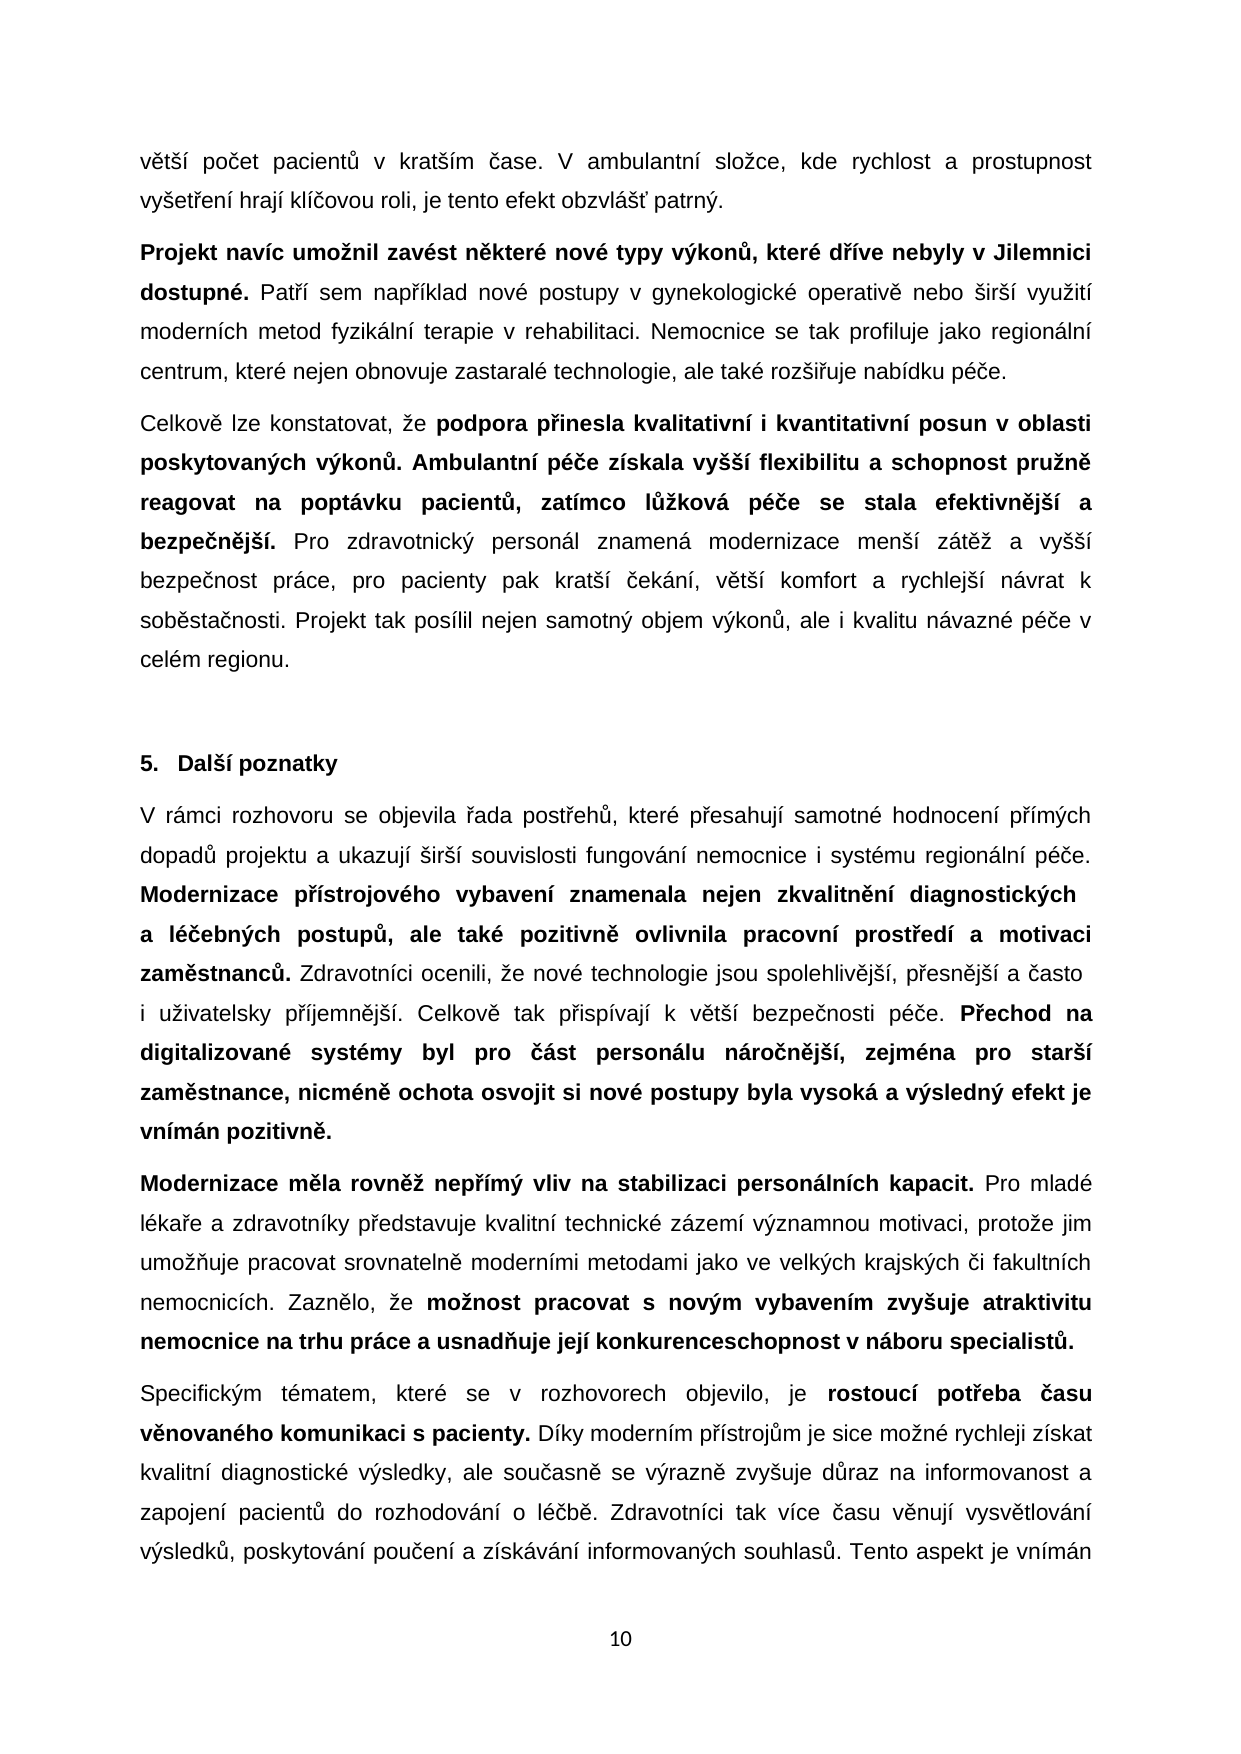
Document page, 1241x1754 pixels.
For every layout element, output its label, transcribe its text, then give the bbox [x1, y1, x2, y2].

text Modernizace měla rovněž nepřímý vliv na stabilizaci personálních kapacit. Pro mladé lékaře a zdravotníky představuje kvalitní technické zázemí významnou motivaci, protože jim umožňuje pracovat srovnatelně moderními metodami jako ve velkých krajských či fakultních nemocnicích. Zaznělo, že možnost pracovat s novým vybavením zvyšuje atraktivitu nemocnice na trhu práce a usnadňuje její konkurenceschopnost v náboru specialistů. [140, 1170, 1092, 1354]
text Projekt navíc umožnil zavést některé nové typy výkonů, které dříve nebyly v Jilemnici dostupné. Patří sem například nové postupy v gynekologické operativě nebo širší využití moderních metod fyzikální terapie v rehabilitaci. Nemocnice se tak profiluje jako regionální centrum, které nejen obnovuje zastaralé technologie, ale také rozšiřuje nabídku péče. [140, 239, 1092, 384]
text V rámci rozhovoru se objevila řada postřehů, které přesahují samotné hodnocení přímých dopadů projektu a ukazují širší souvislosti fungování nemocnice i systému regionální péče. Modernizace přístrojového vybavení znamenala nejen zkvalitnění diagnostických a léčebných postupů, ale také pozitivně ovlivnila pracovní prostředí a motivaci zaměstnanců. Zdravotníci ocenili, že nové technologie jsou spolehlivější, přesnější a často i uživatelsky příjemnější. Celkově tak přispívají k větší bezpečnosti péče. Přechod na digitalizované systémy byl pro část personálu náročnější, zejména pro starší zaměstnance, nicméně ochota osvojit si nové postupy byla vysoká a výsledný efekt je vnímán pozitivně. [140, 802, 1092, 1144]
list Další poznatky [140, 750, 1092, 777]
text Celkově lze konstatovat, že podpora přinesla kvalitativní i kvantitativní posun v oblasti poskytovaných výkonů. Ambulantní péče získala vyšší flexibilitu a schopnost pružně reagovat na poptávku pacientů, zatímco lůžková péče se stala efektivnější a bezpečnější. Pro zdravotnický personál znamená modernizace menší zátěž a vyšší bezpečnost práce, pro pacienty pak kratší čekání, větší komfort a rychlejší návrat k soběstačnosti. Projekt tak posílil nejen samotný objem výkonů, ale i kvalitu návazné péče v celém regionu. [140, 409, 1092, 673]
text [140, 1380, 1092, 1564]
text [140, 148, 1092, 213]
